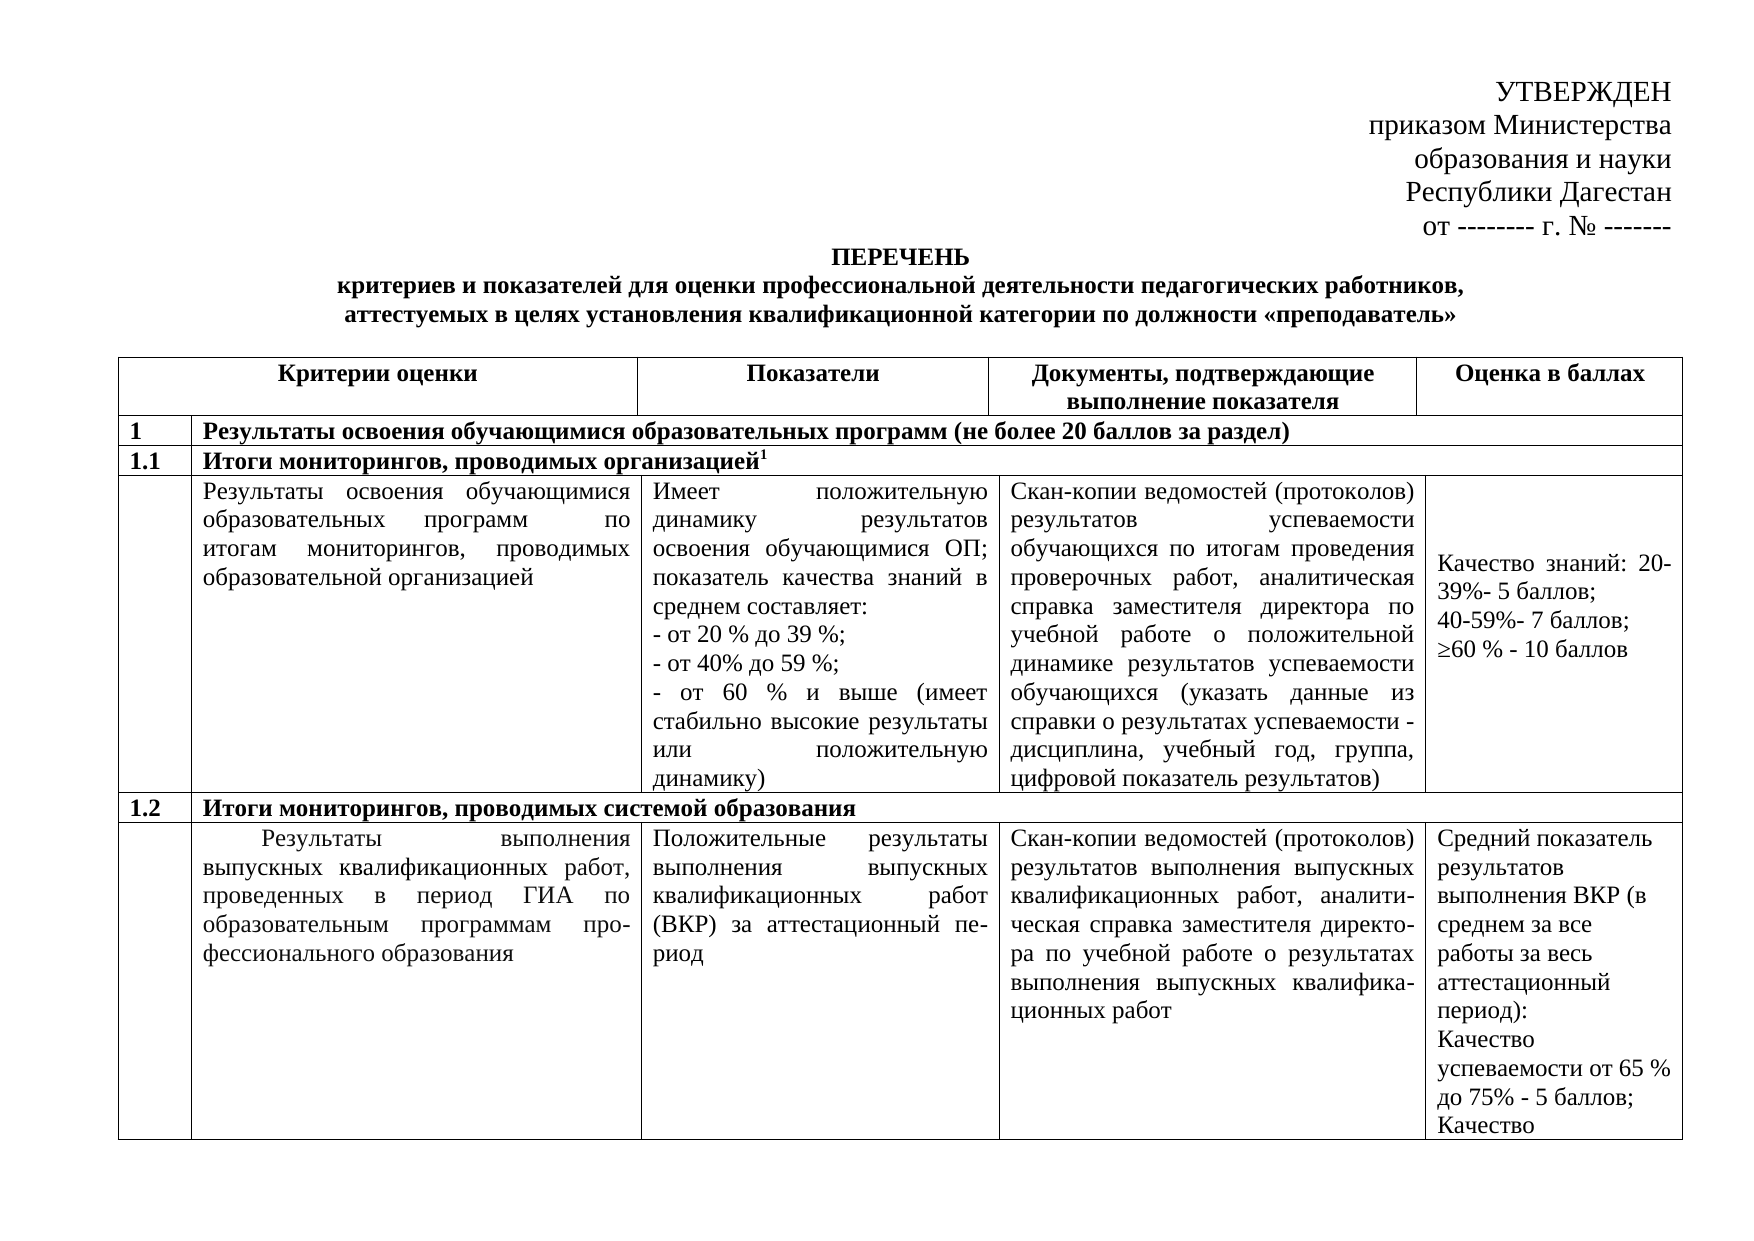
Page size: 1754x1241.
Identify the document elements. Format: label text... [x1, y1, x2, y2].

table_cell [119, 823, 191, 1139]
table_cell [642, 823, 999, 1139]
table_cell [119, 476, 191, 792]
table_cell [1426, 823, 1682, 1139]
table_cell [192, 823, 641, 1139]
table_cell Критерии оценки [119, 358, 637, 415]
table_cell 1.1 [119, 446, 191, 475]
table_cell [1000, 823, 1425, 1139]
table_cell Показатели [638, 358, 988, 415]
table_cell Качество знаний: 20-39%- 5 баллов; 40-59%- 7 баллов; ≥60 % - 10 баллов [1426, 476, 1682, 792]
table_header УТВЕРЖДЕН приказом Министерства образования и науки Республики Дагестан от -------- г. № ------- [118, 74, 1683, 242]
table_cell Документы, подтверждающие выполнение показателя [989, 358, 1416, 415]
table_cell Результаты освоения обучающимися образовательных программ по итогам мониторингов, проводимых образовательной организацией [192, 476, 641, 792]
table_cell 1 [119, 416, 191, 445]
table_cell ПЕРЕЧЕНЬ критериев и показателей для оценки профессиональной деятельности педагогических работников, аттестуемых в целях установления квалификационной категории по должности «преподаватель» [118, 242, 1683, 357]
table_cell Результаты освоения обучающимися образовательных программ (не более 20 баллов за раздел) [192, 416, 1682, 445]
table_cell Скан-копии ведомостей (протоколов) результатов успеваемости обучающихся по итогам проведения проверочных работ, аналитическая справка заместителя директора по учебной работе о положительной динамике результатов успеваемости обучающихся (указать данные из справки о результатах успеваемости - дисциплина, учебный год, группа, цифровой показатель результатов) [1000, 476, 1425, 792]
table_cell Имеет положительную динамику результатов освоения обучающимися ОП; показатель качества знаний в среднем составляет: - от 20 % до 39 %; - от 40% до 59 %; - от 60 % и выше (имеет стабильно высокие результаты или положительную динамику) [642, 476, 999, 792]
table_cell Итоги мониторингов, проводимых организацией1 [192, 446, 1682, 475]
table_cell Итоги мониторингов, проводимых системой образования [192, 793, 1682, 822]
table_cell 1.2 [119, 793, 191, 822]
table_cell Оценка в баллах [1417, 358, 1682, 415]
